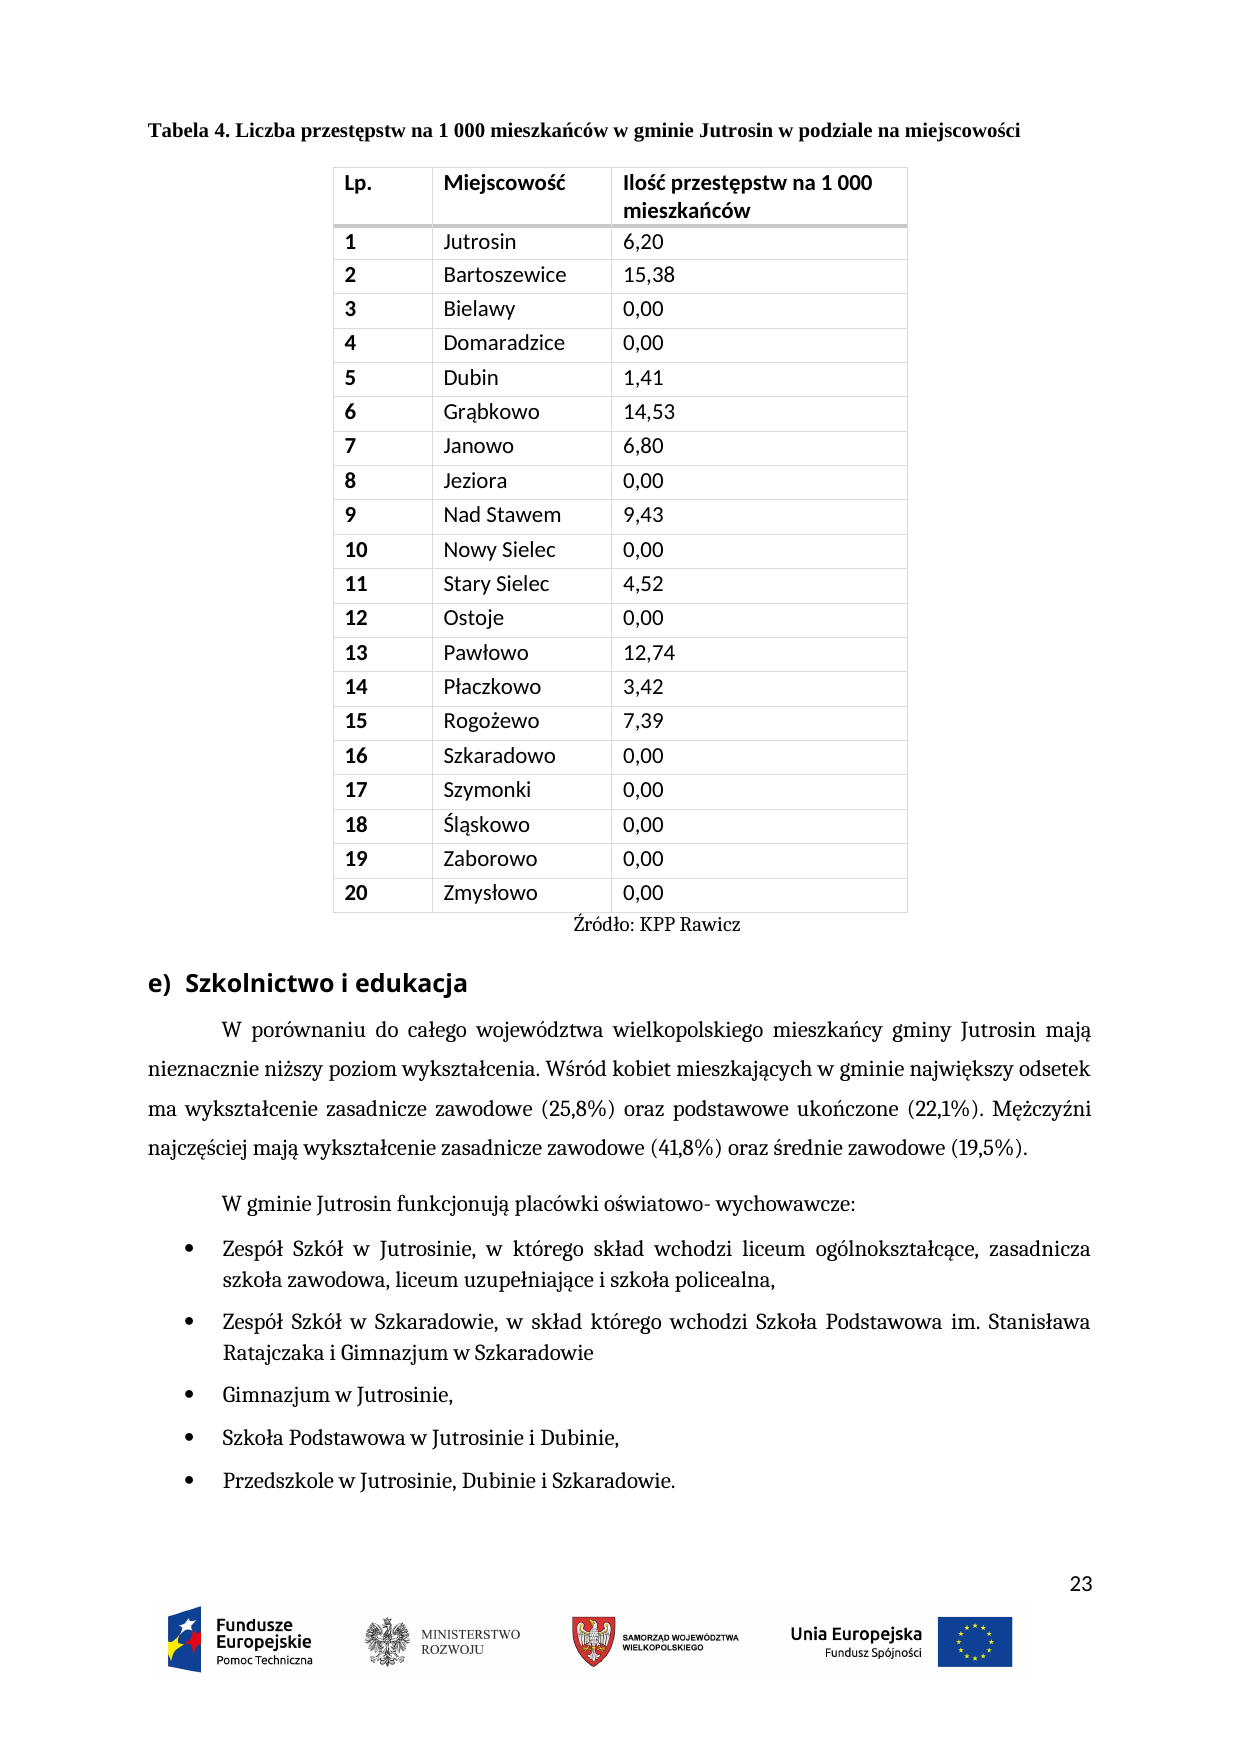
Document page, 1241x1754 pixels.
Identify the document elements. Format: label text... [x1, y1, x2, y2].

table_cell 4,52 [612, 569, 907, 602]
table_cell Płaczkowo [433, 672, 611, 706]
table_cell 0,00 [612, 466, 907, 499]
text W gminie Jutrosin funkcjonują placówki oświatowo- wychowawcze: [148, 1191, 1092, 1217]
list Gimnazjum w Jutrosinie, [185, 1382, 1092, 1408]
table_cell 0,00 [612, 775, 907, 809]
table_cell Zmysłowo [433, 879, 611, 912]
table_cell Nad Stawem [433, 500, 611, 534]
table_cell 0,00 [612, 294, 907, 327]
table_cell Nowy Sielec [433, 535, 611, 568]
text W porównaniu do całego województwa wielkopolskiego mieszkańcy gminy Jutrosin mają nieznacznie niższy poziom wykształcenia. Wśród kobiet mieszkających w gminie największy odsetek ma wykształcenie zasadnicze zawodowe (25,8%) oraz podstawowe ukończone (22,1%). Mężczyźni najczęściej mają wykształcenie zasadnicze zawodowe (41,8%) oraz średnie zawodowe (19,5%). [148, 1017, 1092, 1161]
table_cell 7 [334, 432, 432, 465]
table_cell 2 [334, 260, 432, 293]
table_cell 18 [334, 810, 432, 843]
table_cell 19 [334, 844, 432, 877]
table_cell 13 [334, 638, 432, 671]
table_cell 14,53 [612, 397, 907, 431]
table_cell 12,74 [612, 638, 907, 671]
list Przedszkole w Jutrosinie, Dubinie i Szkaradowie. [185, 1467, 1092, 1494]
table_cell 0,00 [612, 879, 907, 912]
table_cell 10 [334, 535, 432, 568]
table_cell 9,43 [612, 500, 907, 534]
table_cell Śląskowo [433, 810, 611, 843]
table_cell 12 [334, 604, 432, 637]
table_cell 0,00 [612, 535, 907, 568]
table_cell Rogożewo [433, 707, 611, 740]
table_cell Grąbkowo [433, 397, 611, 431]
table_cell 9 [334, 500, 432, 534]
table_cell 3,42 [612, 672, 907, 706]
table_cell 0,00 [612, 844, 907, 877]
table_cell Bartoszewice [433, 260, 611, 293]
table_cell Zaborowo [433, 844, 611, 877]
table_cell 6,20 [612, 228, 907, 259]
list Zespół Szkół w Jutrosinie, w którego skład wchodzi liceum ogólnokształcące, zasadnicza szkoła zawodowa, liceum uzupełniające i szkoła policealna, [185, 1236, 1092, 1293]
table_cell Stary Sielec [433, 569, 611, 602]
table_cell 11 [334, 569, 432, 602]
table_cell 15 [334, 707, 432, 740]
table_cell 6 [334, 397, 432, 431]
table_cell Pawłowo [433, 638, 611, 671]
table_cell Dubin [433, 363, 611, 396]
table_cell Szymonki [433, 775, 611, 809]
table_cell 3 [334, 294, 432, 327]
table_cell Ostoje [433, 604, 611, 637]
table_cell 7,39 [612, 707, 907, 740]
table_cell 14 [334, 672, 432, 706]
table_cell 17 [334, 775, 432, 809]
text Źródło: KPP Rawicz [148, 913, 1092, 937]
table_header Ilość przestępstw na 1 000 mieszkańców [612, 168, 907, 224]
table_cell 4 [334, 329, 432, 362]
table_cell Domaradzice [433, 329, 611, 362]
table_cell 8 [334, 466, 432, 499]
picture [147, 1597, 1033, 1681]
table_cell Janowo [433, 432, 611, 465]
table_cell 15,38 [612, 260, 907, 293]
list Szkoła Podstawowa w Jutrosinie i Dubinie, [185, 1425, 1092, 1451]
table_cell Jeziora [433, 466, 611, 499]
table_cell Jutrosin [433, 228, 611, 259]
table_cell 0,00 [612, 329, 907, 362]
table_cell 0,00 [612, 604, 907, 637]
table_cell Bielawy [433, 294, 611, 327]
list Zespół Szkół w Szkaradowie, w skład którego wchodzi Szkoła Podstawowa im. Stanisława Ratajczaka i Gimnazjum w Szkaradowie [185, 1309, 1092, 1366]
table_cell 6,80 [612, 432, 907, 465]
table_cell 16 [334, 741, 432, 774]
table_cell 1 [334, 228, 432, 259]
subtitle Szkolnictwo i edukacja [148, 966, 1092, 999]
table_header Lp. [334, 168, 432, 224]
table_header Miejscowość [433, 168, 611, 224]
table_cell 1,41 [612, 363, 907, 396]
table_cell Szkaradowo [433, 741, 611, 774]
table_cell 0,00 [612, 810, 907, 843]
table_cell 5 [334, 363, 432, 396]
table_cell 20 [334, 879, 432, 912]
table_cell 0,00 [612, 741, 907, 774]
